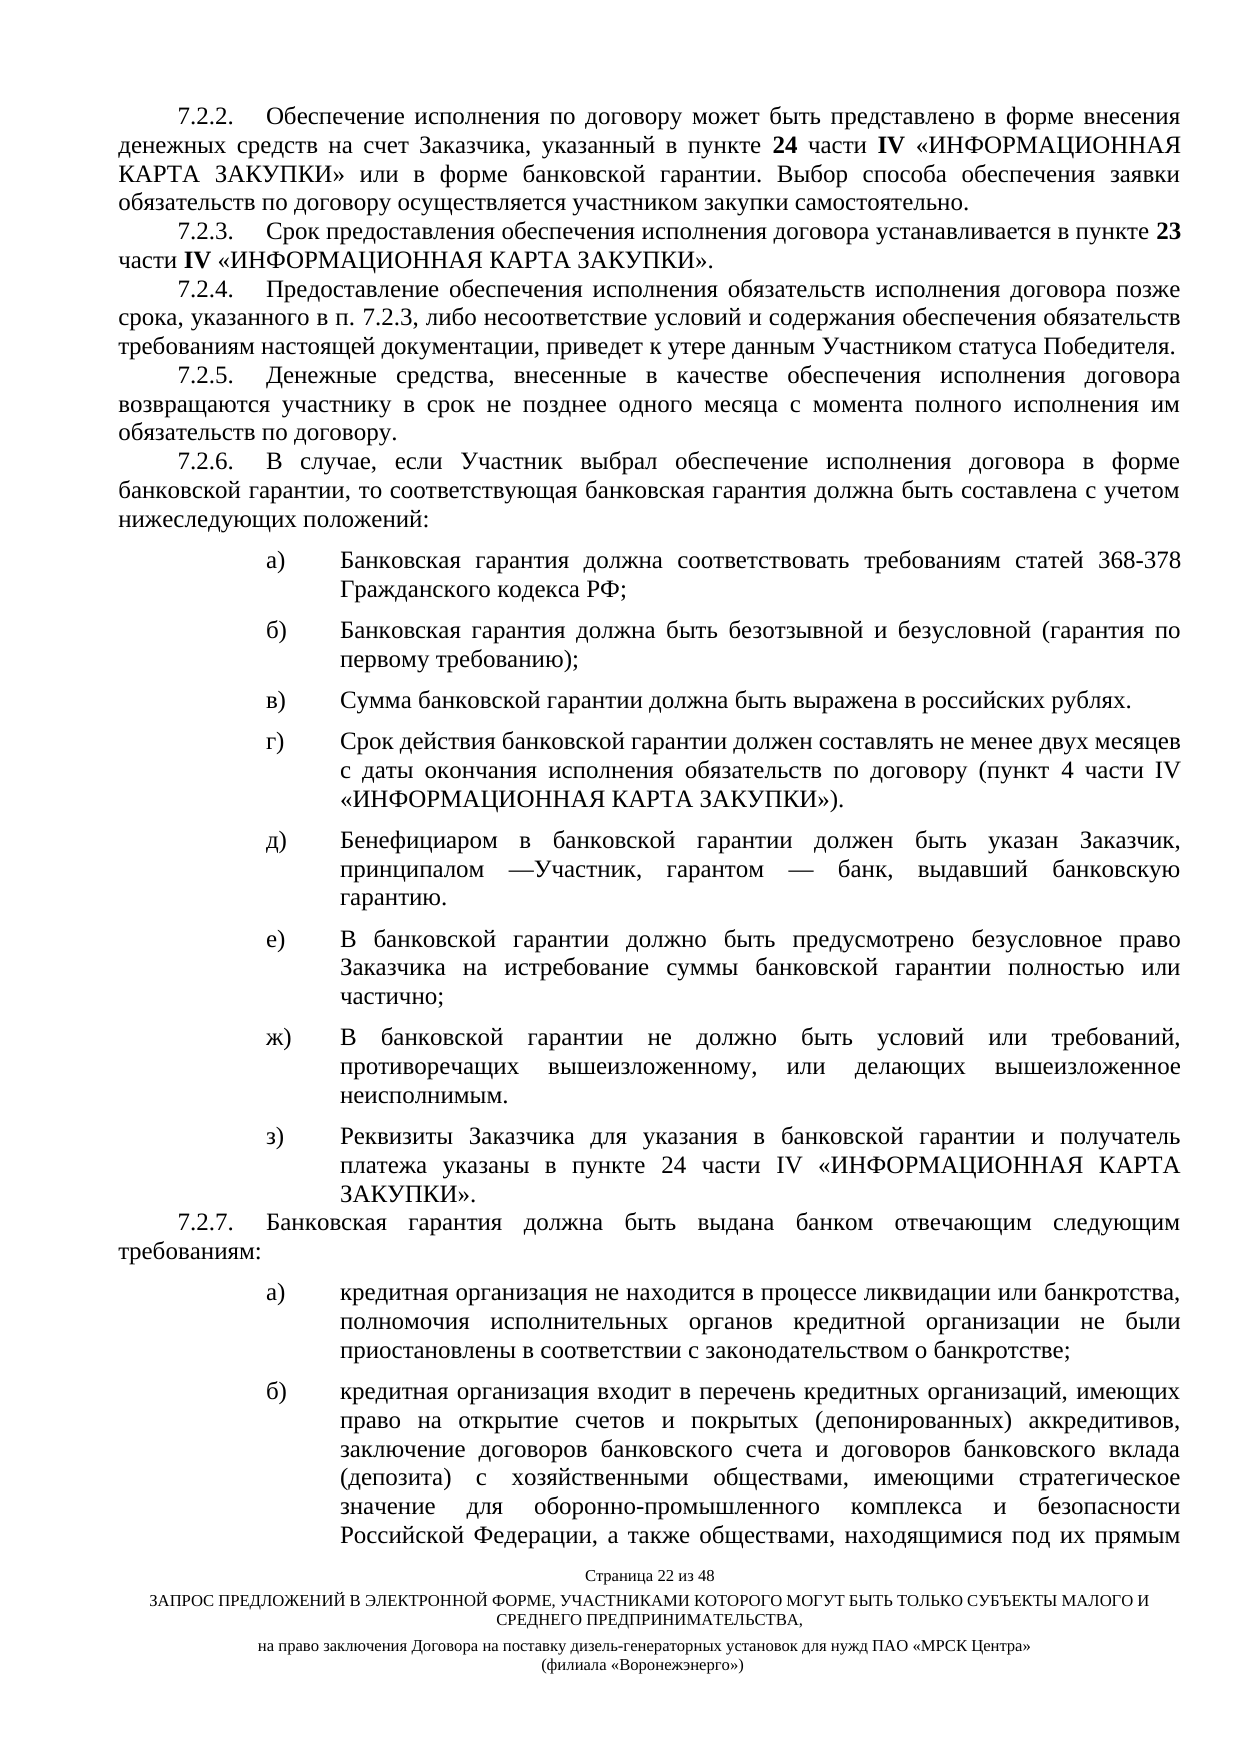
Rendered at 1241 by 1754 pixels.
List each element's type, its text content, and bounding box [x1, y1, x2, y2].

subtitle Обеспечение исполнения по договору может быть представлено в форме внесения денежных средств на счет Заказчика, указанный в пункте 24 части IV «ИНФОРМАЦИОННАЯ КАРТА ЗАКУПКИ» или в форме банковской гарантии. Выбор способа обеспечения заявки обязательств по договору осуществляется участником закупки самостоятельно. [118, 101, 1181, 216]
list Банковская гарантия должна соответствовать требованиям статей 368-378 Гражданского кодекса РФ; [266, 545, 1181, 602]
list кредитная организация не находится в процессе ликвидации или банкротства, полномочия исполнительных органов кредитной организации не были приостановлены в соответствии с законодательством о банкротстве; [266, 1277, 1181, 1364]
list В банковской гарантии должно быть предусмотрено безусловное право Заказчика на истребование суммы банковской гарантии полностью или частично; [266, 924, 1181, 1010]
subtitle Денежные средства, внесенные в качестве обеспечения исполнения договора возвращаются участнику в срок не позднее одного месяца с момента полного исполнения им обязательств по договору. [118, 360, 1181, 446]
subtitle Банковская гарантия должна быть выдана банком отвечающим следующим требованиям: [118, 1207, 1181, 1265]
list Срок действия банковской гарантии должен составлять не менее двух месяцев с даты окончания исполнения обязательств по договору (пункт 4 части IV «ИНФОРМАЦИОННАЯ КАРТА ЗАКУПКИ»). [266, 726, 1181, 812]
list Бенефициаром в банковской гарантии должен быть указан Заказчик, принципалом —Участник, гарантом — банк, выдавший банковскую гарантию. [266, 825, 1181, 911]
list Реквизиты Заказчика для указания в банковской гарантии и получатель платежа указаны в пункте 24 части IV «ИНФОРМАЦИОННАЯ КАРТА ЗАКУПКИ». [266, 1121, 1181, 1207]
list Сумма банковской гарантии должна быть выражена в российских рублях. [266, 685, 1181, 714]
list В банковской гарантии не должно быть условий или требований, противоречащих вышеизложенному, или делающих вышеизложенное неисполнимым. [266, 1022, 1181, 1109]
list Банковская гарантия должна быть безотзывной и безусловной (гарантия по первому требованию); [266, 615, 1181, 672]
subtitle Срок предоставления обеспечения исполнения договора устанавливается в пункте 23 части IV «ИНФОРМАЦИОННАЯ КАРТА ЗАКУПКИ». [118, 216, 1181, 274]
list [266, 1376, 1181, 1549]
subtitle Предоставление обеспечения исполнения обязательств исполнения договора позже срока, указанного в п. 7.2.3, либо несоответствие условий и содержания обеспечения обязательств требованиям настоящей документации, приведет к утере данным Участником статуса Победителя. [118, 274, 1181, 360]
subtitle В случае, если Участник выбрал обеспечение исполнения договора в форме банковской гарантии, то соответствующая банковская гарантия должна быть составлена с учетом нижеследующих положений: [118, 446, 1181, 532]
